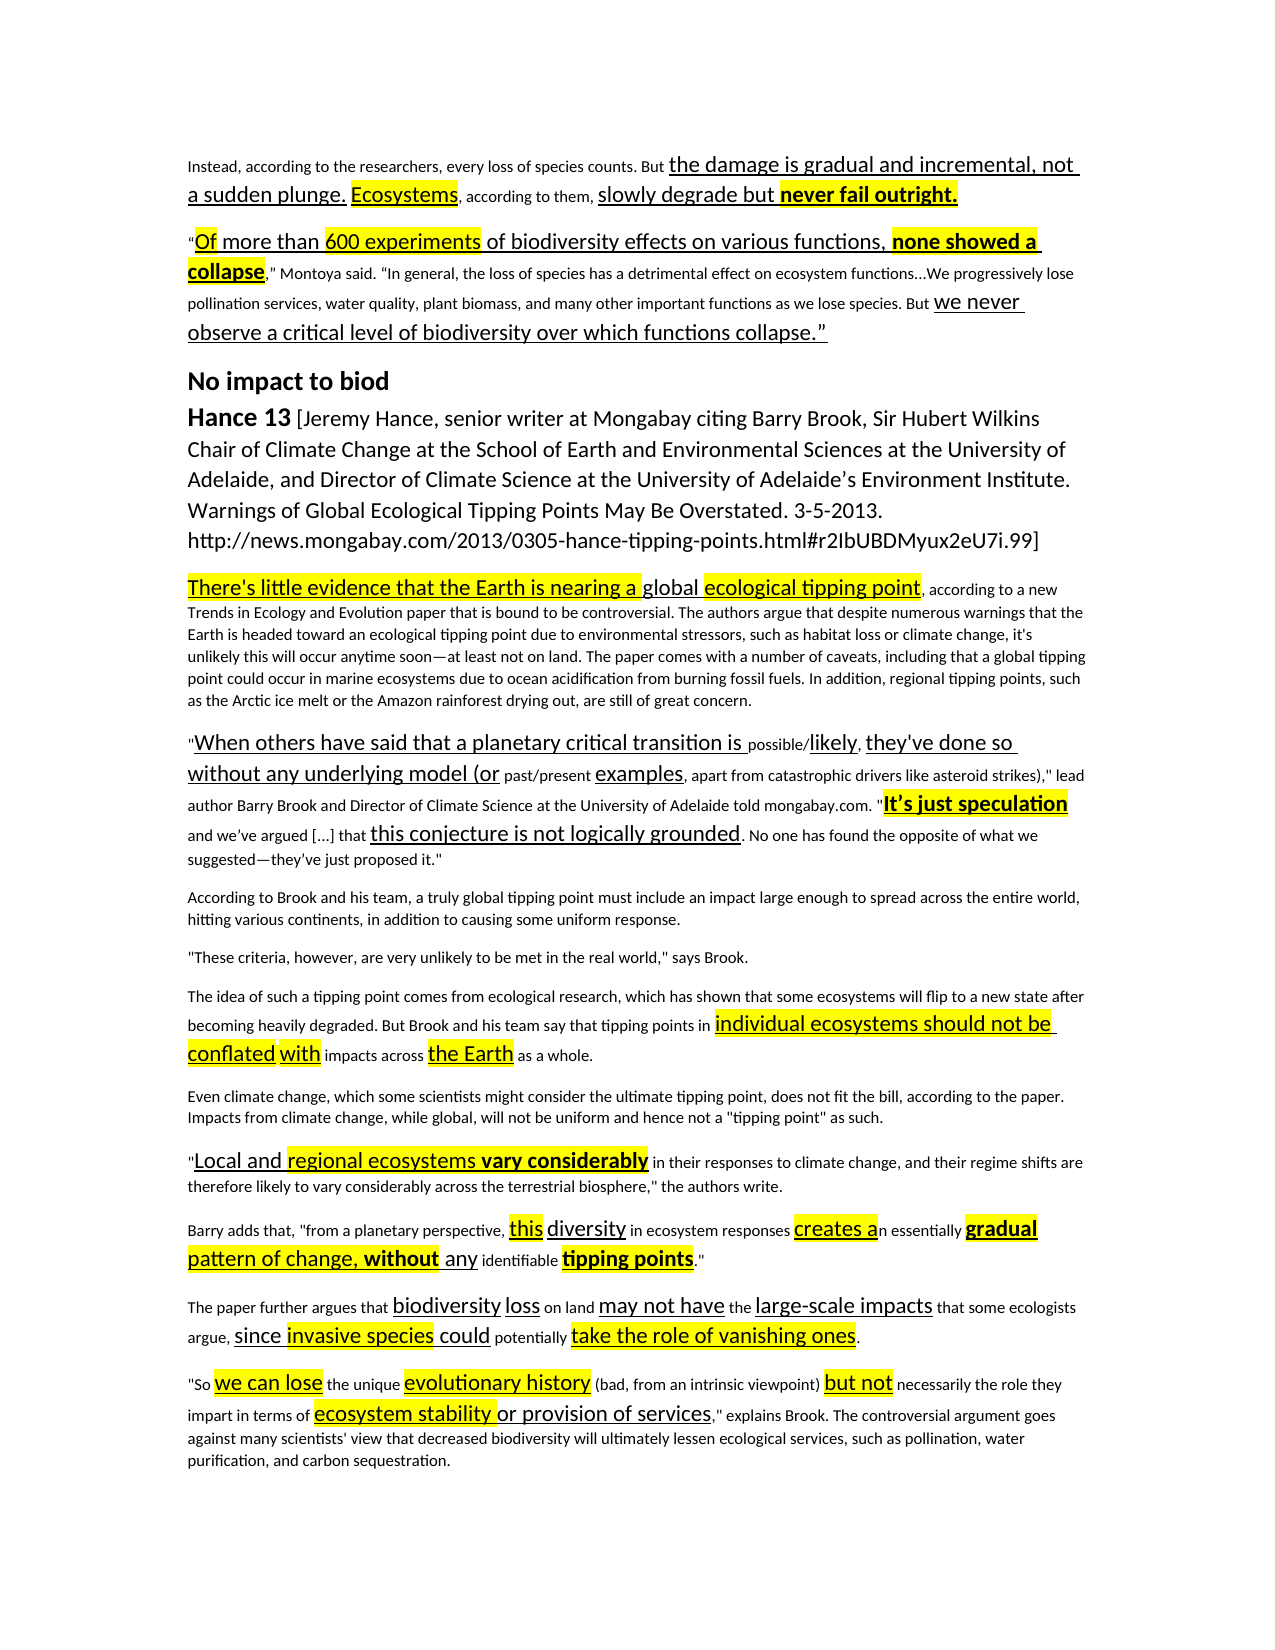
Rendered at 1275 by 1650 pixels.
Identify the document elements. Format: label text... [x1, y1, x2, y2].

text According to Brook and his team, a truly global tipping point must include an impact large enough to spread across the entire world, hitting various continents, in addition to causing some uniform response. [187, 887, 1087, 929]
text "When others have said that a planetary critical transition is possible/likely, they've done so without any underlying model (or past/present examples, apart from catastrophic drivers like asteroid strikes)," lead author Barry Brook and Director of Climate Science at the University of Adelaide told mongabay.com. "It’s just speculation and we’ve argued [...] that this conjecture is not logically grounded. No one has found the opposite of what we suggested—they’ve just proposed it." [187, 728, 1087, 869]
text The idea of such a tipping point comes from ecological research, which has shown that some ecosystems will flip to a new state after becoming heavily degraded. But Brook and his team say that tipping points in individual ecosystems should not be conflated with impacts across the Earth as a whole. [187, 986, 1087, 1067]
text "Local and regional ecosystems vary considerably in their responses to climate change, and their regime shifts are therefore likely to vary considerably across the terrestrial biosphere," the authors write. [187, 1146, 1087, 1196]
text The paper further argues that biodiversity loss on land may not have the large-scale impacts that some ecologists argue, since invasive species could potentially take the role of vanishing ones. [187, 1291, 1087, 1350]
text "These criteria, however, are very unlikely to be met in the real world," says Brook. [187, 948, 1087, 968]
text “Of more than 600 experiments of biodiversity effects on various functions, none showed a collapse,” Montoya said. “In general, the loss of species has a detrimental effect on ecosystem functions...We progressively lose pollination services, water quality, plant biomass, and many other important functions as we lose species. But we never observe a critical level of biodiversity over which functions collapse.” [187, 227, 1087, 346]
text Hance 13 [Jeremy Hance, senior writer at Mongabay citing Barry Brook, Sir Hubert Wilkins Chair of Climate Change at the School of Earth and Environmental Sciences at the University of Adelaide, and Director of Climate Science at the University of Adelaide’s Environment Institute. Warnings of Global Ecological Tipping Points May Be Overstated. 3-5-2013. http://news.mongabay.com/2013/0305-hance-tipping-points.html#r2IbUBDMyux2eU7i.99] [187, 400, 1087, 554]
text There's little evidence that the Earth is nearing a global ecological tipping point, according to a new Trends in Ecology and Evolution paper that is bound to be controversial. The authors argue that despite numerous warnings that the Earth is headed toward an ecological tipping point due to environmental stressors, such as habitat loss or climate change, it's unlikely this will occur anytime soon—at least not on land. The paper comes with a number of caveats, including that a global tipping point could occur in marine ecosystems due to ocean acidification from burning fossil fuels. In addition, regional tipping points, such as the Arctic ice melt or the Amazon rainforest drying out, are still of great concern. [187, 573, 1087, 710]
text "So we can lose the unique evolutionary history (bad, from an intrinsic viewpoint) but not necessarily the role they impart in terms of ecosystem stability or provision of services," explains Brook. The controversial argument goes against many scientists' view that decreased biodiversity will ultimately lessen ecological services, such as pollination, water purification, and carbon sequestration. [187, 1368, 1087, 1471]
text Even climate change, which some scientists might consider the ultimate tipping point, does not fit the bill, according to the paper. Impacts from climate change, while global, will not be uniform and hence not a "tipping point" as such. [187, 1086, 1087, 1128]
subtitle No impact to biod [187, 364, 1087, 398]
text Barry adds that, "from a planetary perspective, this diversity in ecosystem responses creates an essentially gradual pattern of change, without any identifiable tipping points." [187, 1214, 1087, 1273]
text Instead, according to the researchers, every loss of species counts. But the damage is gradual and incremental, not a sudden plunge. Ecosystems, according to them, slowly degrade but never fail outright. [187, 150, 1087, 208]
